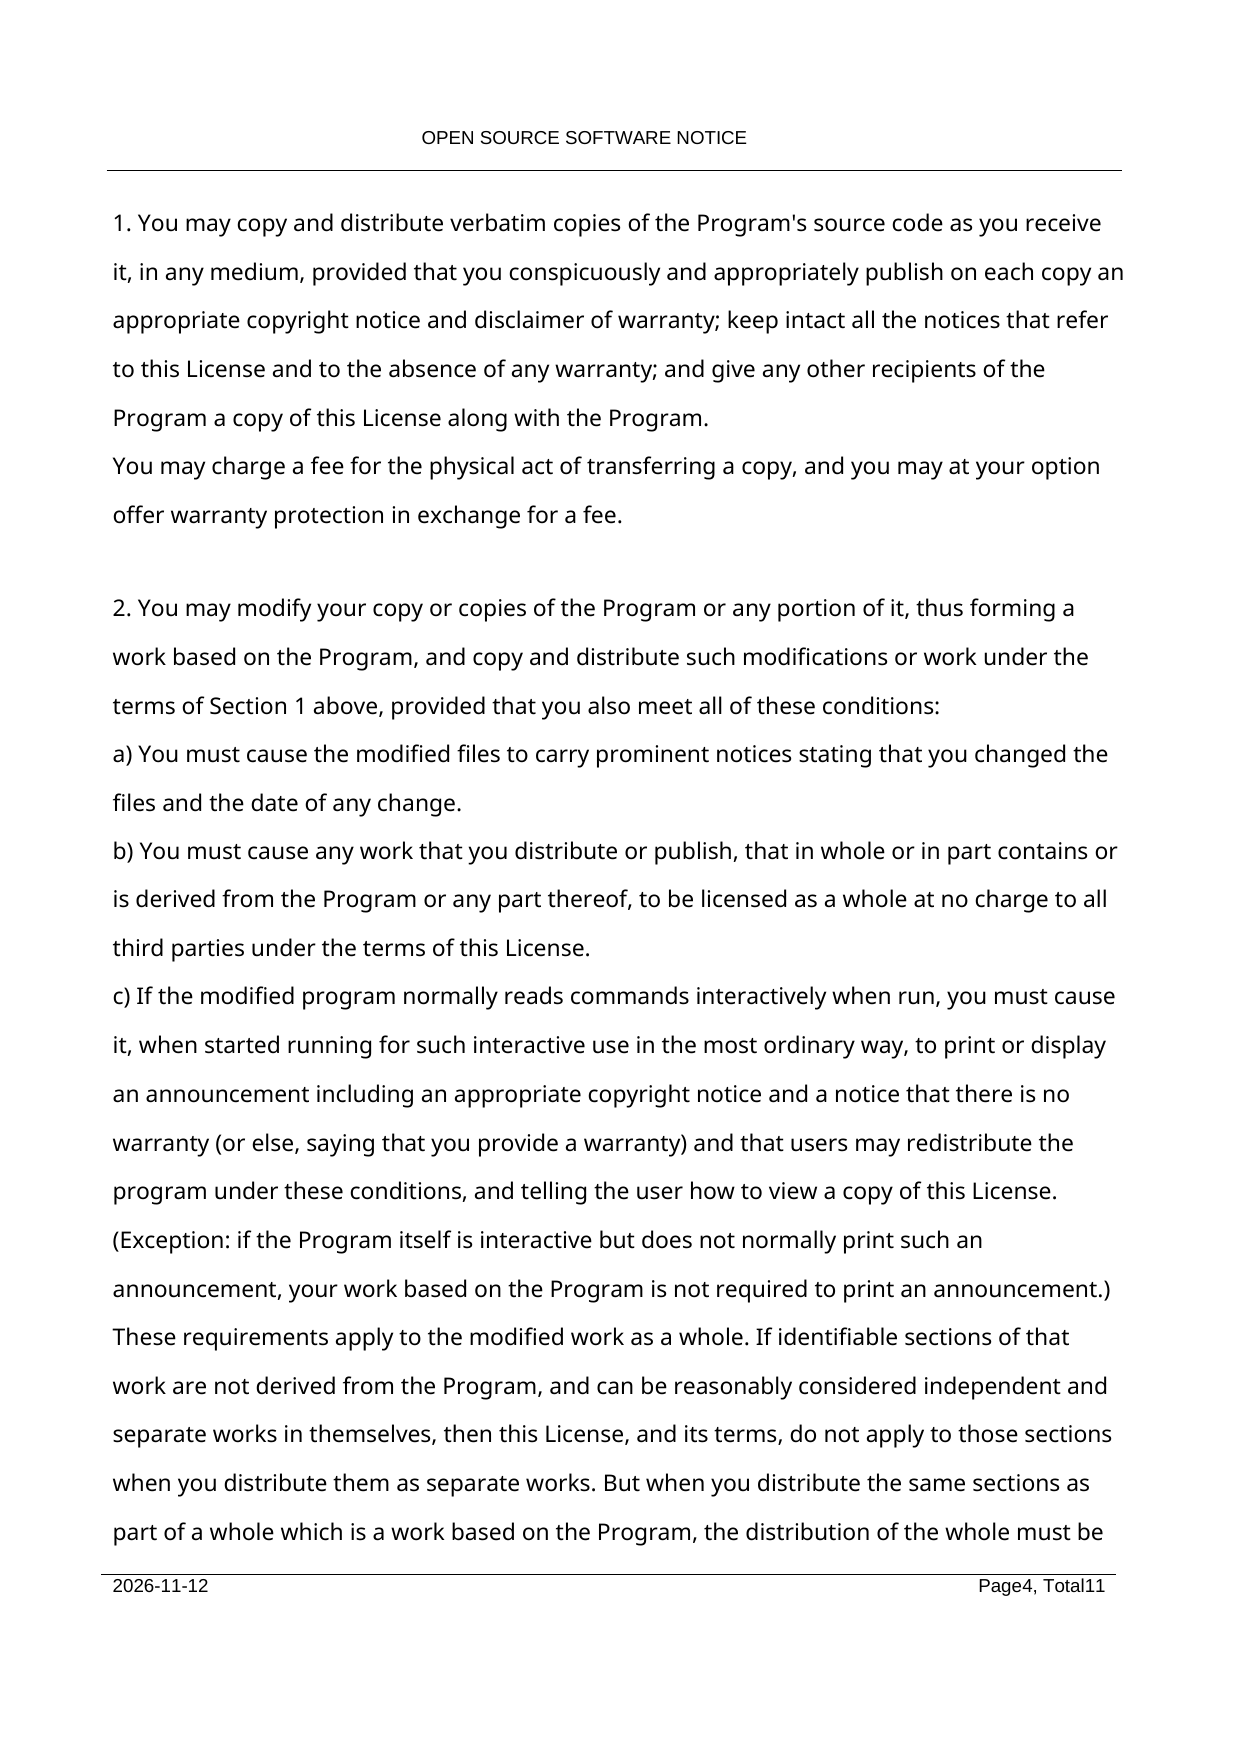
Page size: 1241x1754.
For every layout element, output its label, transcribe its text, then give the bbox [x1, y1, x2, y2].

text c) If the modified program normally reads commands interactively when run, you must cause it, when started running for such interactive use in the most ordinary way, to print or display an announcement including an appropriate copyright notice and a notice that there is no warranty (or else, saying that you provide a warranty) and that users may redistribute the program under these conditions, and telling the user how to view a copy of this License. (Exception: if the Program itself is interactive but does not normally print such an announcement, your work based on the Program is not required to print an announcement.) [112, 979, 1128, 1304]
text 1. You may copy and distribute verbatim copies of the Program's source code as you receive it, in any medium, provided that you conspicuously and appropriately publish on each copy an appropriate copyright notice and disclaimer of warranty; keep intact all the notices that refer to this License and to the absence of any warranty; and give any other recipients of the Program a copy of this License along with the Program. [112, 206, 1128, 434]
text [112, 1320, 1128, 1548]
text a) You must cause the modified files to carry prominent notices stating that you changed the files and the date of any change. [112, 737, 1128, 818]
text 2. You may modify your copy or copies of the Program or any portion of it, thus forming a work based on the Program, and copy and distribute such modifications or work under the terms of Section 1 above, provided that you also meet all of these conditions: [112, 591, 1128, 721]
text You may charge a fee for the physical act of transferring a copy, and you may at your option offer warranty protection in exchange for a fee. [112, 449, 1128, 531]
text b) You must cause any work that you distribute or publish, that in whole or in part contains or is derived from the Program or any part thereof, to be licensed as a whole at no charge to all third parties under the terms of this License. [112, 834, 1128, 964]
